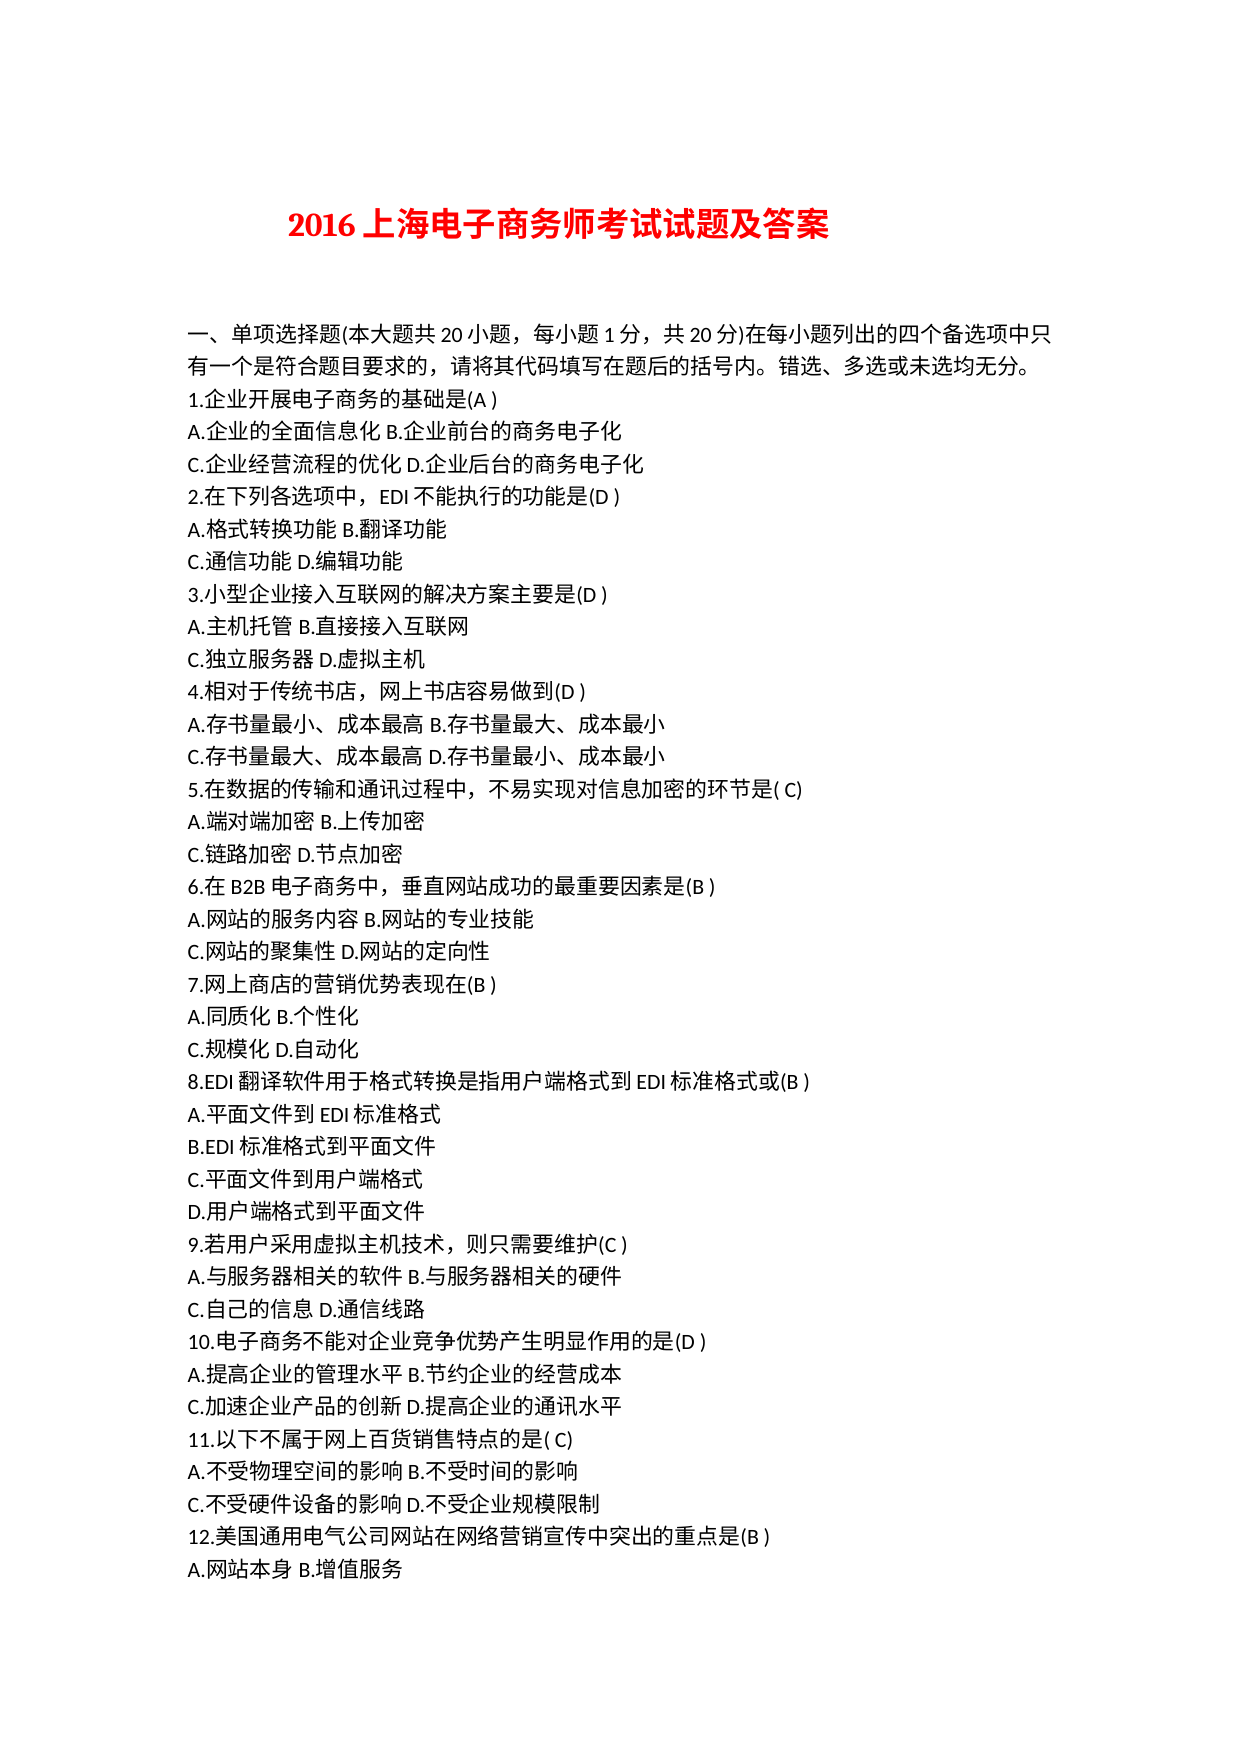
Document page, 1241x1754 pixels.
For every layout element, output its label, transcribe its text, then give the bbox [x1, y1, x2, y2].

text A.主机托管 B.直接接入互联网 [187, 609, 1053, 641]
subtitle 2016上海电子商务师考试试题及答案 [187, 189, 1053, 254]
text 12.美国通用电气公司网站在网络营销宣传中突出的重点是(B ) [187, 1519, 1053, 1551]
text C.网站的聚集性 D.网站的定向性 [187, 934, 1053, 966]
text A.不受物理空间的影响 B.不受时间的影响 [187, 1454, 1053, 1486]
text A.同质化 B.个性化 [187, 999, 1053, 1031]
text A.与服务器相关的软件 B.与服务器相关的硬件 [187, 1259, 1053, 1291]
text 一、单项选择题(本大题共20小题，每小题1分，共20分)在每小题列出的四个备选项中只有一个是符合题目要求的，请将其代码填写在题后的括号内。错选、多选或未选均无分。 [187, 316, 1053, 381]
text B.EDI标准格式到平面文件 [187, 1129, 1053, 1161]
text A.企业的全面信息化 B.企业前台的商务电子化 [187, 414, 1053, 446]
text 6.在B2B电子商务中，垂直网站成功的最重要因素是(B ) [187, 869, 1053, 901]
text A.平面文件到EDI标准格式 [187, 1096, 1053, 1129]
text C.规模化 D.自动化 [187, 1031, 1053, 1064]
text A.网站的服务内容 B.网站的专业技能 [187, 901, 1053, 934]
text C.链路加密 D.节点加密 [187, 836, 1053, 869]
text A.网站本身 B.增值服务 [187, 1551, 1053, 1584]
text D.用户端格式到平面文件 [187, 1194, 1053, 1226]
text 7.网上商店的营销优势表现在(B ) [187, 966, 1053, 999]
text 9.若用户采用虚拟主机技术，则只需要维护(C ) [187, 1226, 1053, 1259]
text 5.在数据的传输和通讯过程中，不易实现对信息加密的环节是( C) [187, 771, 1053, 804]
text C.企业经营流程的优化 D.企业后台的商务电子化 [187, 446, 1053, 479]
text C.加速企业产品的创新 D.提高企业的通讯水平 [187, 1389, 1053, 1421]
text A.端对端加密 B.上传加密 [187, 804, 1053, 836]
text C.通信功能 D.编辑功能 [187, 544, 1053, 576]
text 4.相对于传统书店，网上书店容易做到(D ) [187, 674, 1053, 706]
text C.自己的信息 D.通信线路 [187, 1291, 1053, 1324]
text A.存书量最小、成本最高 B.存书量最大、成本最小 [187, 706, 1053, 739]
text 11.以下不属于网上百货销售特点的是( C) [187, 1421, 1053, 1454]
text A.格式转换功能 B.翻译功能 [187, 511, 1053, 544]
text C.存书量最大、成本最高 D.存书量最小、成本最小 [187, 739, 1053, 771]
text C.独立服务器 D.虚拟主机 [187, 641, 1053, 674]
text C.不受硬件设备的影响 D.不受企业规模限制 [187, 1486, 1053, 1519]
text 10.电子商务不能对企业竞争优势产生明显作用的是(D ) [187, 1324, 1053, 1356]
text C.平面文件到用户端格式 [187, 1161, 1053, 1194]
text 2.在下列各选项中，EDI不能执行的功能是(D ) [187, 479, 1053, 511]
text 3.小型企业接入互联网的解决方案主要是(D ) [187, 576, 1053, 609]
text 8.EDI翻译软件用于格式转换是指用户端格式到EDI标准格式或(B ) [187, 1064, 1053, 1096]
text A.提高企业的管理水平 B.节约企业的经营成本 [187, 1356, 1053, 1389]
text 1.企业开展电子商务的基础是(A ) [187, 381, 1053, 414]
